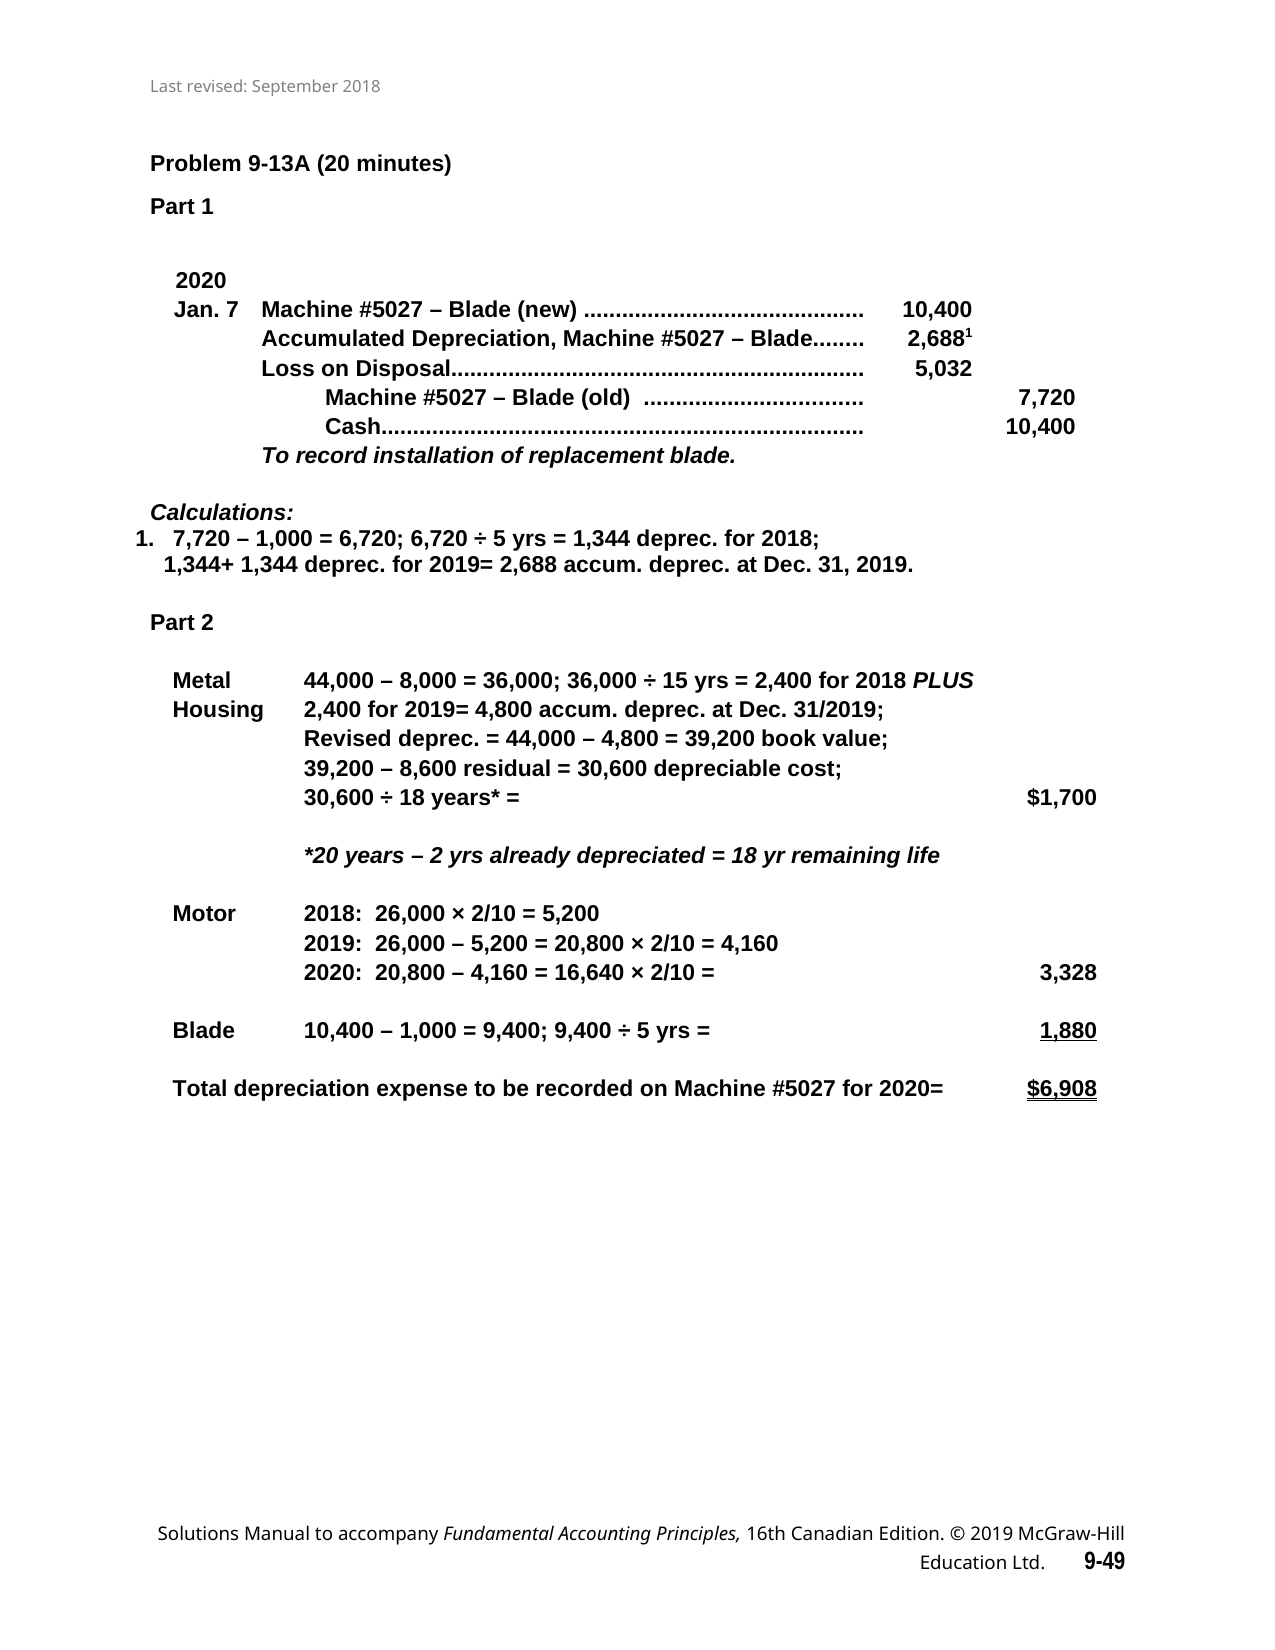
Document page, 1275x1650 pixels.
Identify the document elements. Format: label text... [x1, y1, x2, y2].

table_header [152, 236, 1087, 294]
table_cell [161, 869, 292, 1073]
text Part 1 [150, 193, 1125, 219]
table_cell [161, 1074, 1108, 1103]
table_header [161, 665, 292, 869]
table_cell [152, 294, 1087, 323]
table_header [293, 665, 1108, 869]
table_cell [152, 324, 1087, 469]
text Problem 9-13A (20 minutes) [150, 150, 1125, 176]
text Calculations: [150, 498, 1125, 525]
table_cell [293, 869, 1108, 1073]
text Part 2 [150, 607, 1125, 636]
text 1,344+ 1,344 deprec. for 2019= 2,688 accum. deprec. at Dec. 31, 2019. [163, 551, 1125, 578]
list 7,720 – 1,000 = 6,720; 6,720 ÷ 5 yrs = 1,344 deprec. for 2018; [135, 525, 1125, 551]
